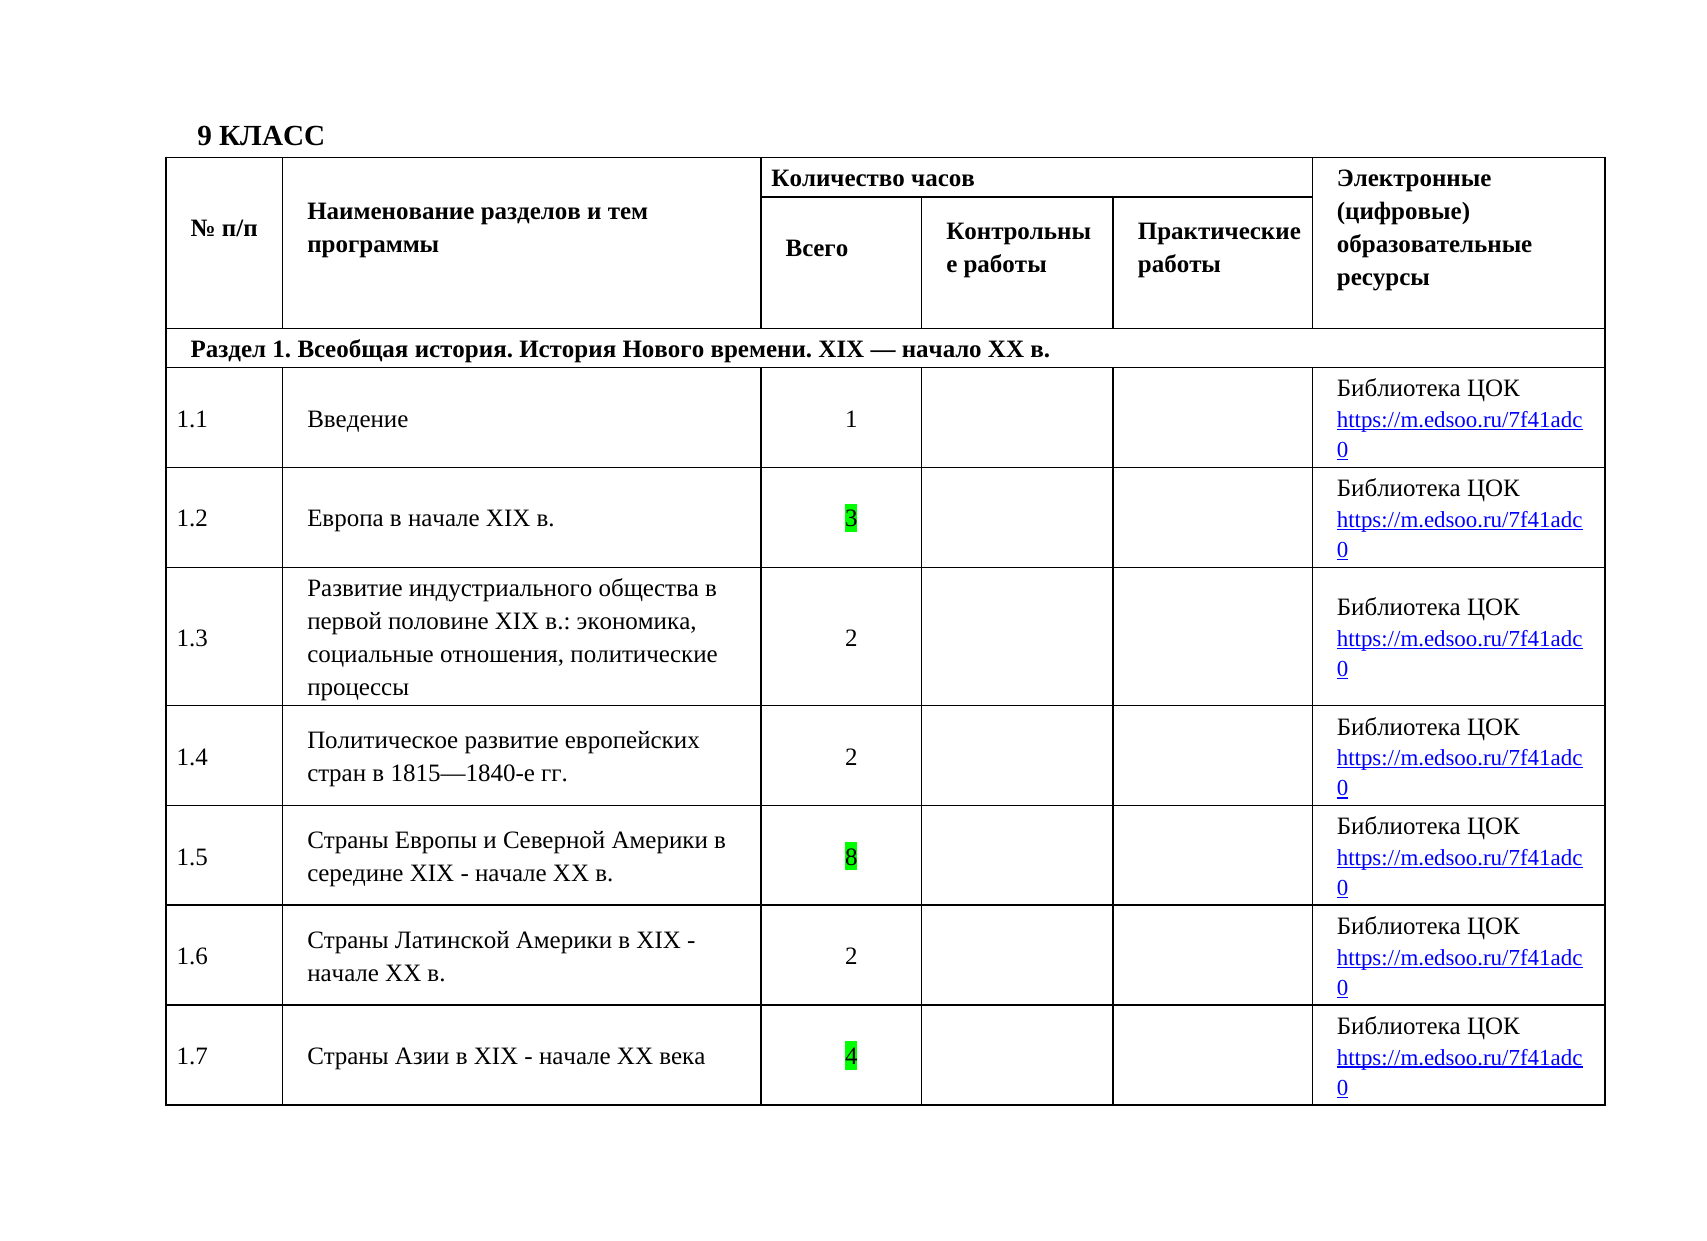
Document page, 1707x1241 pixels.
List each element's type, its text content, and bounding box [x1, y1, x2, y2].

table_cell 2 [762, 706, 921, 804]
table_cell 1.7 [167, 1006, 282, 1104]
table_cell Библиотека ЦОК https://m.edsoo.ru/7f41adc0 [1313, 706, 1604, 804]
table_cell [1313, 906, 1604, 1004]
table_cell 8 [762, 806, 921, 904]
table_cell 1 [762, 368, 921, 467]
table_header Электронные (цифровые) образовательные ресурсы [1313, 158, 1604, 327]
table_cell [922, 468, 1112, 566]
table_cell Контрольные работы [922, 198, 1112, 327]
table_cell [922, 568, 1112, 705]
table_header Наименование разделов и тем программы [283, 158, 760, 327]
table_cell Введение [283, 368, 760, 467]
table_cell [922, 368, 1112, 467]
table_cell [1313, 1006, 1604, 1104]
table_cell Библиотека ЦОК https://m.edsoo.ru/7f41adc0 [1313, 368, 1604, 467]
table_cell [1114, 706, 1312, 804]
table_cell [1114, 1006, 1312, 1104]
table_cell 1.4 [167, 706, 282, 804]
table_cell [922, 1006, 1112, 1104]
table_cell 1.1 [167, 368, 282, 467]
table_cell Практические работы [1114, 198, 1312, 327]
table_cell Политическое развитие европейских стран в 1815—1840-е гг. [283, 706, 760, 804]
table_cell Библиотека ЦОК https://m.edsoo.ru/7f41adc0 [1313, 468, 1604, 566]
table_cell [922, 806, 1112, 904]
table_cell [1114, 368, 1312, 467]
table_cell 1.2 [167, 468, 282, 566]
table_cell 1.5 [167, 806, 282, 904]
table_cell 2 [762, 906, 921, 1004]
text 9 КЛАСС [190, 118, 1618, 152]
table_cell 2 [762, 568, 921, 705]
table_cell Всего [762, 198, 921, 327]
table_cell [1114, 806, 1312, 904]
table_cell [1114, 468, 1312, 566]
table_cell [1114, 568, 1312, 705]
table_cell Европа в начале XIX в. [283, 468, 760, 566]
table_cell 4 [762, 1006, 921, 1104]
table_cell [1114, 906, 1312, 1004]
table_cell Страны Латинской Америки в XIX - начале XX в. [283, 906, 760, 1004]
table_header № п/п [167, 158, 282, 327]
table_cell Страны Азии в XIX - начале XX века [283, 1006, 760, 1104]
table_cell 3 [762, 468, 921, 566]
table_cell Библиотека ЦОК https://m.edsoo.ru/7f41adc0 [1313, 568, 1604, 705]
table_header Количество часов [762, 158, 1312, 196]
table_cell [922, 906, 1112, 1004]
table_cell 1.3 [167, 568, 282, 705]
table_cell Развитие индустриального общества в первой половине XIX в.: экономика, социальные отношения, политические процессы [283, 568, 760, 705]
table_cell Страны Европы и Северной Америки в середине XIX - начале XX в. [283, 806, 760, 904]
table_cell [922, 706, 1112, 804]
table_cell Библиотека ЦОК https://m.edsoo.ru/7f41adc0 [1313, 806, 1604, 904]
table_cell 1.6 [167, 906, 282, 1004]
table_cell Раздел 1. Всеобщая история. История Нового времени. XIХ — начало ХХ в. [167, 329, 1604, 367]
